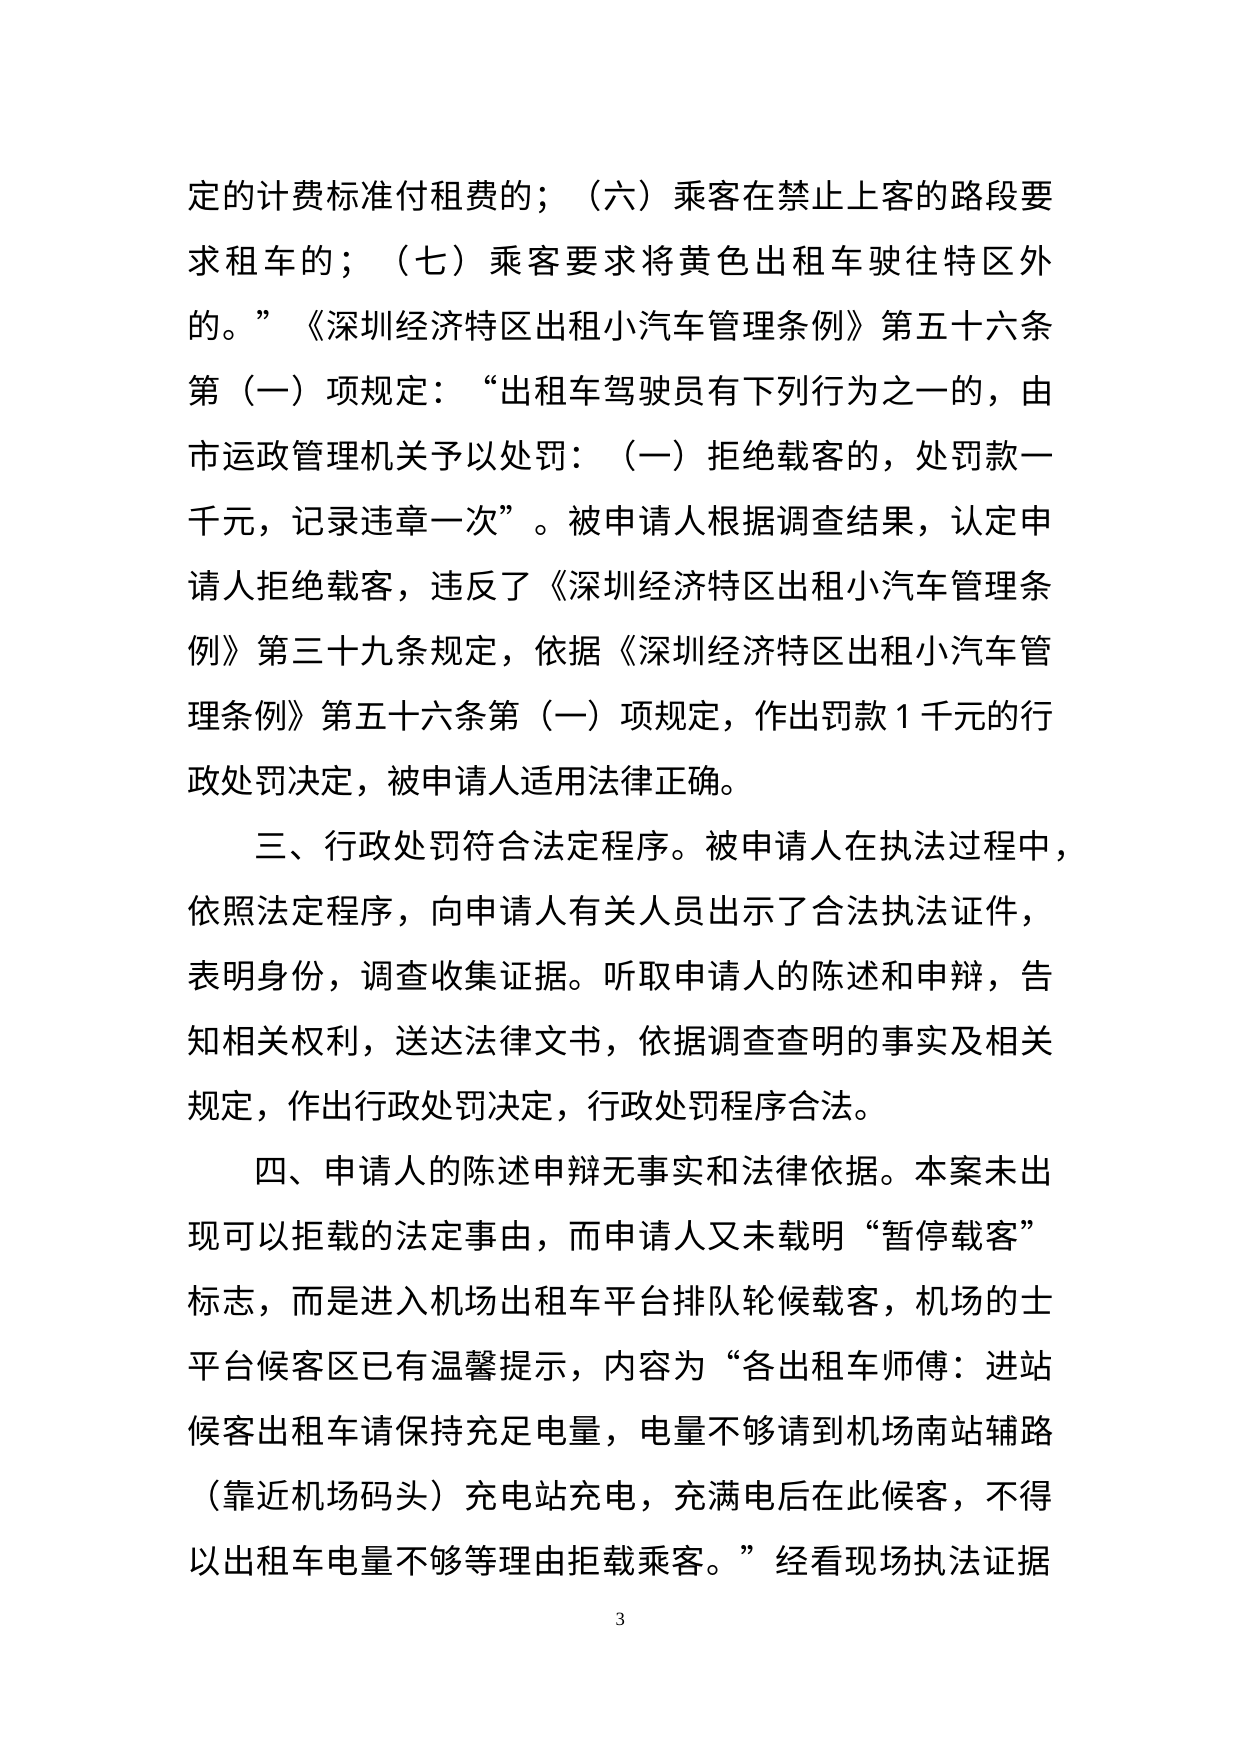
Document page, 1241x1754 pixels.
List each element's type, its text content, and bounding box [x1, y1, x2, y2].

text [187, 162, 1053, 812]
text 三、行政处罚符合法定程序。被申请人在执法过程中，依照法定程序，向申请人有关人员出示了合法执法证件，表明身份，调查收集证据。听取申请人的陈述和申辩，告知相关权利，送达法律文书，依据调查查明的事实及相关规定，作出行政处罚决定，行政处罚程序合法。 [187, 812, 1053, 1137]
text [187, 1137, 1053, 1592]
